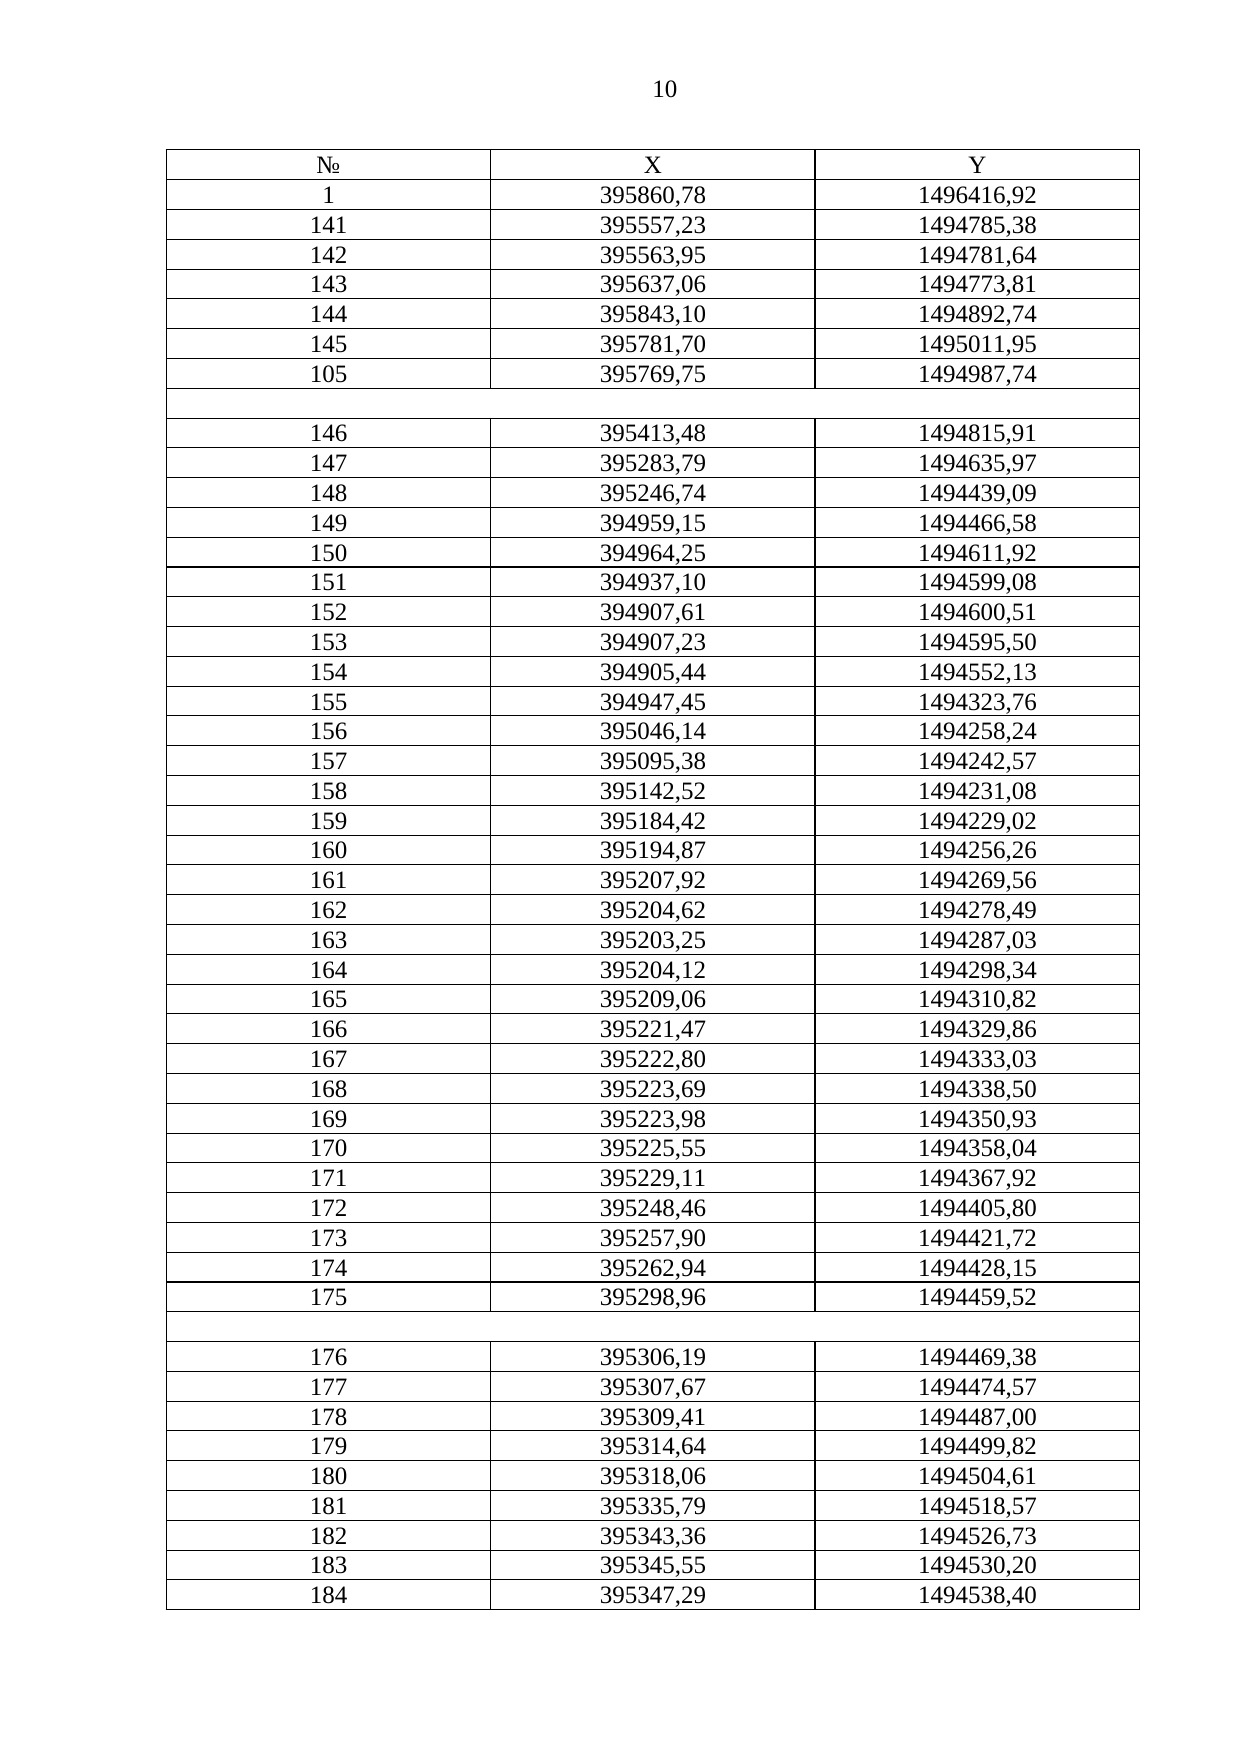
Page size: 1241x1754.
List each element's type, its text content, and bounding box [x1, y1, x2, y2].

table_cell 395204,62 [491, 895, 814, 924]
table_cell 395557,23 [491, 210, 814, 239]
table_cell 146 [167, 419, 490, 447]
table_cell 180 [167, 1461, 490, 1490]
table_cell 395142,52 [491, 776, 814, 805]
table_cell 105 [167, 359, 490, 388]
table_cell 1494428,15 [816, 1253, 1139, 1281]
table_cell 395318,06 [491, 1461, 814, 1490]
table_cell 143 [167, 270, 490, 298]
table_cell 169 [167, 1104, 490, 1132]
table_cell 163 [167, 925, 490, 954]
table_cell 182 [167, 1521, 490, 1549]
table_cell 395095,38 [491, 746, 814, 775]
table_cell 1494785,38 [816, 210, 1139, 239]
table_cell 179 [167, 1431, 490, 1460]
table_cell 1494595,50 [816, 627, 1139, 656]
table_cell 149 [167, 508, 490, 537]
table_cell 177 [167, 1372, 490, 1401]
table_cell 1494892,74 [816, 299, 1139, 328]
table_cell 395343,36 [491, 1521, 814, 1549]
table_cell 395221,47 [491, 1014, 814, 1043]
table_header № [167, 150, 490, 179]
table_cell 395229,11 [491, 1163, 814, 1192]
table_cell 395637,06 [491, 270, 814, 298]
table_cell 1494815,91 [816, 419, 1139, 447]
table_cell 153 [167, 627, 490, 656]
table_cell 1494552,13 [816, 657, 1139, 686]
table_cell 1494405,80 [816, 1193, 1139, 1222]
table_cell 141 [167, 210, 490, 239]
table_cell 394907,61 [491, 597, 814, 626]
table_cell 395347,29 [491, 1580, 814, 1609]
table_cell 1494466,58 [816, 508, 1139, 537]
table_cell 395046,14 [491, 716, 814, 745]
table_cell 395413,48 [491, 419, 814, 447]
table_cell 394907,23 [491, 627, 814, 656]
table_cell 395209,06 [491, 985, 814, 1013]
table_cell 395309,41 [491, 1402, 814, 1430]
table_cell 395223,69 [491, 1074, 814, 1103]
table_cell 159 [167, 806, 490, 834]
table_cell 1494611,92 [816, 538, 1139, 566]
table_cell 395781,70 [491, 329, 814, 358]
table_cell 176 [167, 1342, 490, 1371]
table_cell 1494298,34 [816, 955, 1139, 983]
table_cell 395307,67 [491, 1372, 814, 1401]
table_cell [167, 389, 1139, 417]
table_cell 172 [167, 1193, 490, 1222]
table_cell 145 [167, 329, 490, 358]
table_cell 178 [167, 1402, 490, 1430]
table_cell 160 [167, 836, 490, 864]
table_cell 395184,42 [491, 806, 814, 834]
table_cell [167, 1312, 1139, 1341]
table_cell 395314,64 [491, 1431, 814, 1460]
table_cell 1 [167, 180, 490, 209]
table_cell 1494469,38 [816, 1342, 1139, 1371]
table_cell 395194,87 [491, 836, 814, 864]
table_cell 1494474,57 [816, 1372, 1139, 1401]
table_cell 148 [167, 478, 490, 507]
table_cell 1494599,08 [816, 568, 1139, 596]
table_cell 1494329,86 [816, 1014, 1139, 1043]
table_cell 395335,79 [491, 1491, 814, 1520]
table_cell 164 [167, 955, 490, 983]
table_cell 1494538,40 [816, 1580, 1139, 1609]
table_cell 165 [167, 985, 490, 1013]
table_cell 170 [167, 1134, 490, 1162]
table_cell 175 [167, 1283, 490, 1311]
table_cell 394964,25 [491, 538, 814, 566]
table_cell 156 [167, 716, 490, 745]
table_cell 395860,78 [491, 180, 814, 209]
table_cell 157 [167, 746, 490, 775]
table_cell 183 [167, 1551, 490, 1579]
table_cell 1494487,00 [816, 1402, 1139, 1430]
table_cell 154 [167, 657, 490, 686]
table_cell 171 [167, 1163, 490, 1192]
table_cell 147 [167, 448, 490, 477]
table_cell 1494530,20 [816, 1551, 1139, 1579]
table_cell 395283,79 [491, 448, 814, 477]
table_cell 395246,74 [491, 478, 814, 507]
table_cell 1494333,03 [816, 1044, 1139, 1073]
table_cell 395223,98 [491, 1104, 814, 1132]
table_cell 1494287,03 [816, 925, 1139, 954]
table_cell 1494459,52 [816, 1283, 1139, 1311]
table_cell 395262,94 [491, 1253, 814, 1281]
table_cell 395769,75 [491, 359, 814, 388]
table_cell 166 [167, 1014, 490, 1043]
table_cell 394937,10 [491, 568, 814, 596]
table_cell 168 [167, 1074, 490, 1103]
table_cell 1494229,02 [816, 806, 1139, 834]
table_cell 1494323,76 [816, 687, 1139, 715]
table_cell 1494256,26 [816, 836, 1139, 864]
table_cell 1494358,04 [816, 1134, 1139, 1162]
table_header Y [816, 150, 1139, 179]
table_cell 1494258,24 [816, 716, 1139, 745]
table_cell 184 [167, 1580, 490, 1609]
table_cell 1494600,51 [816, 597, 1139, 626]
table_cell 162 [167, 895, 490, 924]
table_cell 1494350,93 [816, 1104, 1139, 1132]
table_cell 174 [167, 1253, 490, 1281]
table_cell 1494242,57 [816, 746, 1139, 775]
table_cell 150 [167, 538, 490, 566]
table_cell 394959,15 [491, 508, 814, 537]
table_cell 167 [167, 1044, 490, 1073]
table_cell 1494526,73 [816, 1521, 1139, 1549]
table_cell 1494518,57 [816, 1491, 1139, 1520]
table_cell 395225,55 [491, 1134, 814, 1162]
table_cell 1494781,64 [816, 240, 1139, 268]
table_cell 1494421,72 [816, 1223, 1139, 1252]
table_cell 1496416,92 [816, 180, 1139, 209]
table_cell 144 [167, 299, 490, 328]
table_cell 395248,46 [491, 1193, 814, 1222]
table_cell 395203,25 [491, 925, 814, 954]
table_cell 1494773,81 [816, 270, 1139, 298]
table_cell 1494278,49 [816, 895, 1139, 924]
table_cell 161 [167, 865, 490, 894]
table_cell 395222,80 [491, 1044, 814, 1073]
table_header X [491, 150, 814, 179]
table_cell 181 [167, 1491, 490, 1520]
table_cell 395298,96 [491, 1283, 814, 1311]
table_cell 1494635,97 [816, 448, 1139, 477]
table_cell 1494987,74 [816, 359, 1139, 388]
table_cell 155 [167, 687, 490, 715]
table_cell 1494504,61 [816, 1461, 1139, 1490]
table_cell 158 [167, 776, 490, 805]
table_cell 1494439,09 [816, 478, 1139, 507]
table_cell 395306,19 [491, 1342, 814, 1371]
table_cell 395257,90 [491, 1223, 814, 1252]
table_cell 1494310,82 [816, 985, 1139, 1013]
table_cell 173 [167, 1223, 490, 1252]
table_cell 1494269,56 [816, 865, 1139, 894]
table_cell 142 [167, 240, 490, 268]
table_cell 152 [167, 597, 490, 626]
table_cell 1494367,92 [816, 1163, 1139, 1192]
table_cell 395345,55 [491, 1551, 814, 1579]
table_cell 1494231,08 [816, 776, 1139, 805]
table_cell 1494499,82 [816, 1431, 1139, 1460]
table_cell 394905,44 [491, 657, 814, 686]
table_cell 1494338,50 [816, 1074, 1139, 1103]
table_cell 394947,45 [491, 687, 814, 715]
table_cell 395207,92 [491, 865, 814, 894]
table_cell 1495011,95 [816, 329, 1139, 358]
table_cell 395563,95 [491, 240, 814, 268]
table_cell 395204,12 [491, 955, 814, 983]
table_cell 151 [167, 568, 490, 596]
table_cell 395843,10 [491, 299, 814, 328]
